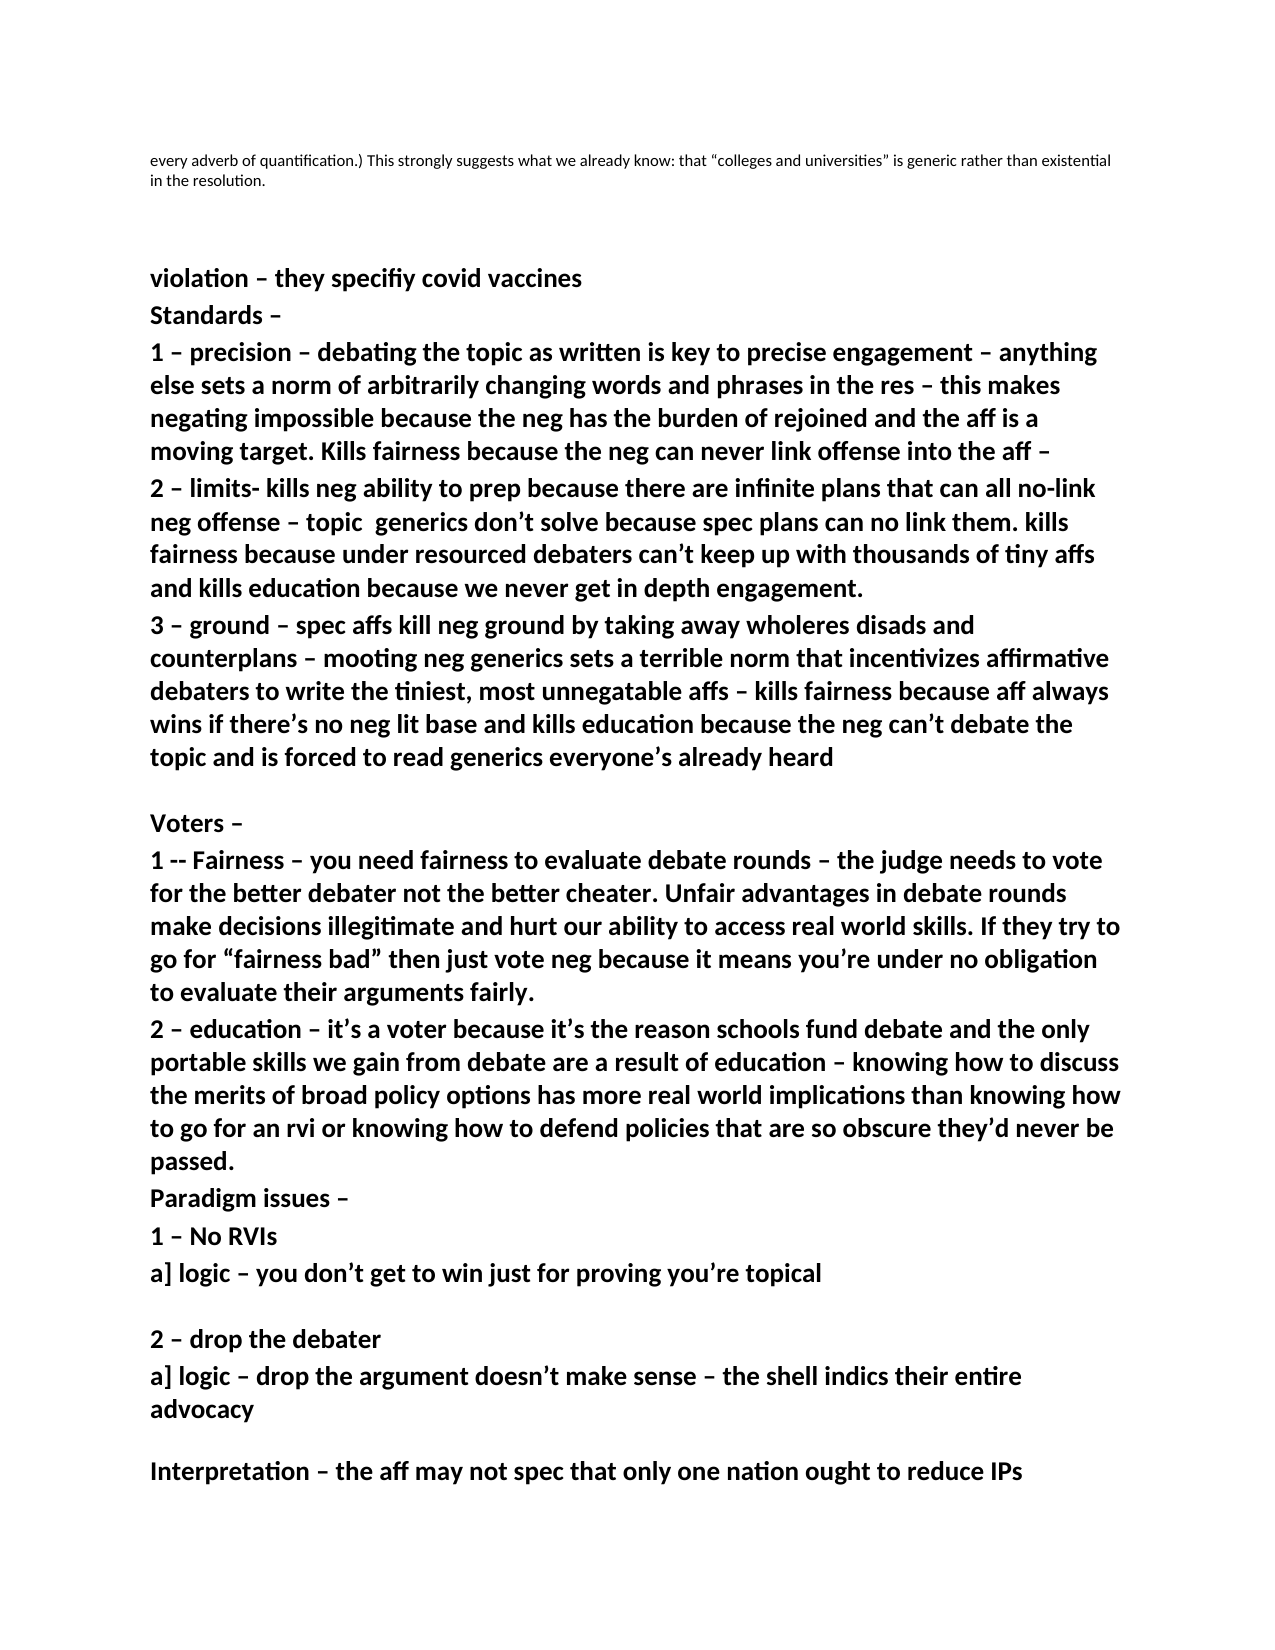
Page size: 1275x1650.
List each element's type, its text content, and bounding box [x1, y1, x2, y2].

text Standards – [150, 298, 1125, 331]
text 1 – No RVIs [150, 1219, 1125, 1252]
text Interpretation – the aff may not spec that only one nation ought to reduce IPs [150, 1454, 1125, 1487]
text a] logic – you don’t get to win just for proving you’re topical [150, 1256, 1125, 1289]
text 1 -- Fairness – you need fairness to evaluate debate rounds – the judge needs to vote for the better debater not the better cheater. Unfair advantages in debate rounds make decisions illegitimate and hurt our ability to access real world skills. If they try to go for “fairness bad” then just vote neg because it means you’re under no obligation to evaluate their arguments fairly. [150, 843, 1125, 1008]
text 2 – limits- kills neg ability to prep because there are infinite plans that can all no-link neg offense – topic generics don’t solve because spec plans can no link them. kills fairness because under resourced debaters can’t keep up with thousands of tiny affs and kills education because we never get in depth engagement. [150, 472, 1125, 604]
text 3 – ground – spec affs kill neg ground by taking away wholeres disads and counterplans – mooting neg generics sets a terrible norm that incentivizes affirmative debaters to write the tiniest, most unnegatable affs – kills fairness because aff always wins if there’s no neg lit base and kills education because the neg can’t debate the topic and is forced to read generics everyone’s already heard [150, 608, 1125, 773]
text violation – they specifiy covid vaccines [150, 261, 1125, 294]
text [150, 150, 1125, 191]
text a] logic – drop the argument doesn’t make sense – the shell indics their entire advocacy [150, 1359, 1125, 1425]
text 2 – education – it’s a voter because it’s the reason schools fund debate and the only portable skills we gain from debate are a result of education – knowing how to discuss the merits of broad policy options has more real world implications than knowing how to go for an rvi or knowing how to defend policies that are so obscure they’d never be passed. [150, 1012, 1125, 1177]
text 1 – precision – debating the topic as written is key to precise engagement – anything else sets a norm of arbitrarily changing words and phrases in the res – this makes negating impossible because the neg has the burden of rejoined and the aff is a moving target. Kills fairness because the neg can never link offense into the aff – [150, 335, 1125, 467]
text Voters – [150, 806, 1125, 839]
text 2 – drop the debater [150, 1322, 1125, 1355]
text Paradigm issues – [150, 1182, 1125, 1215]
